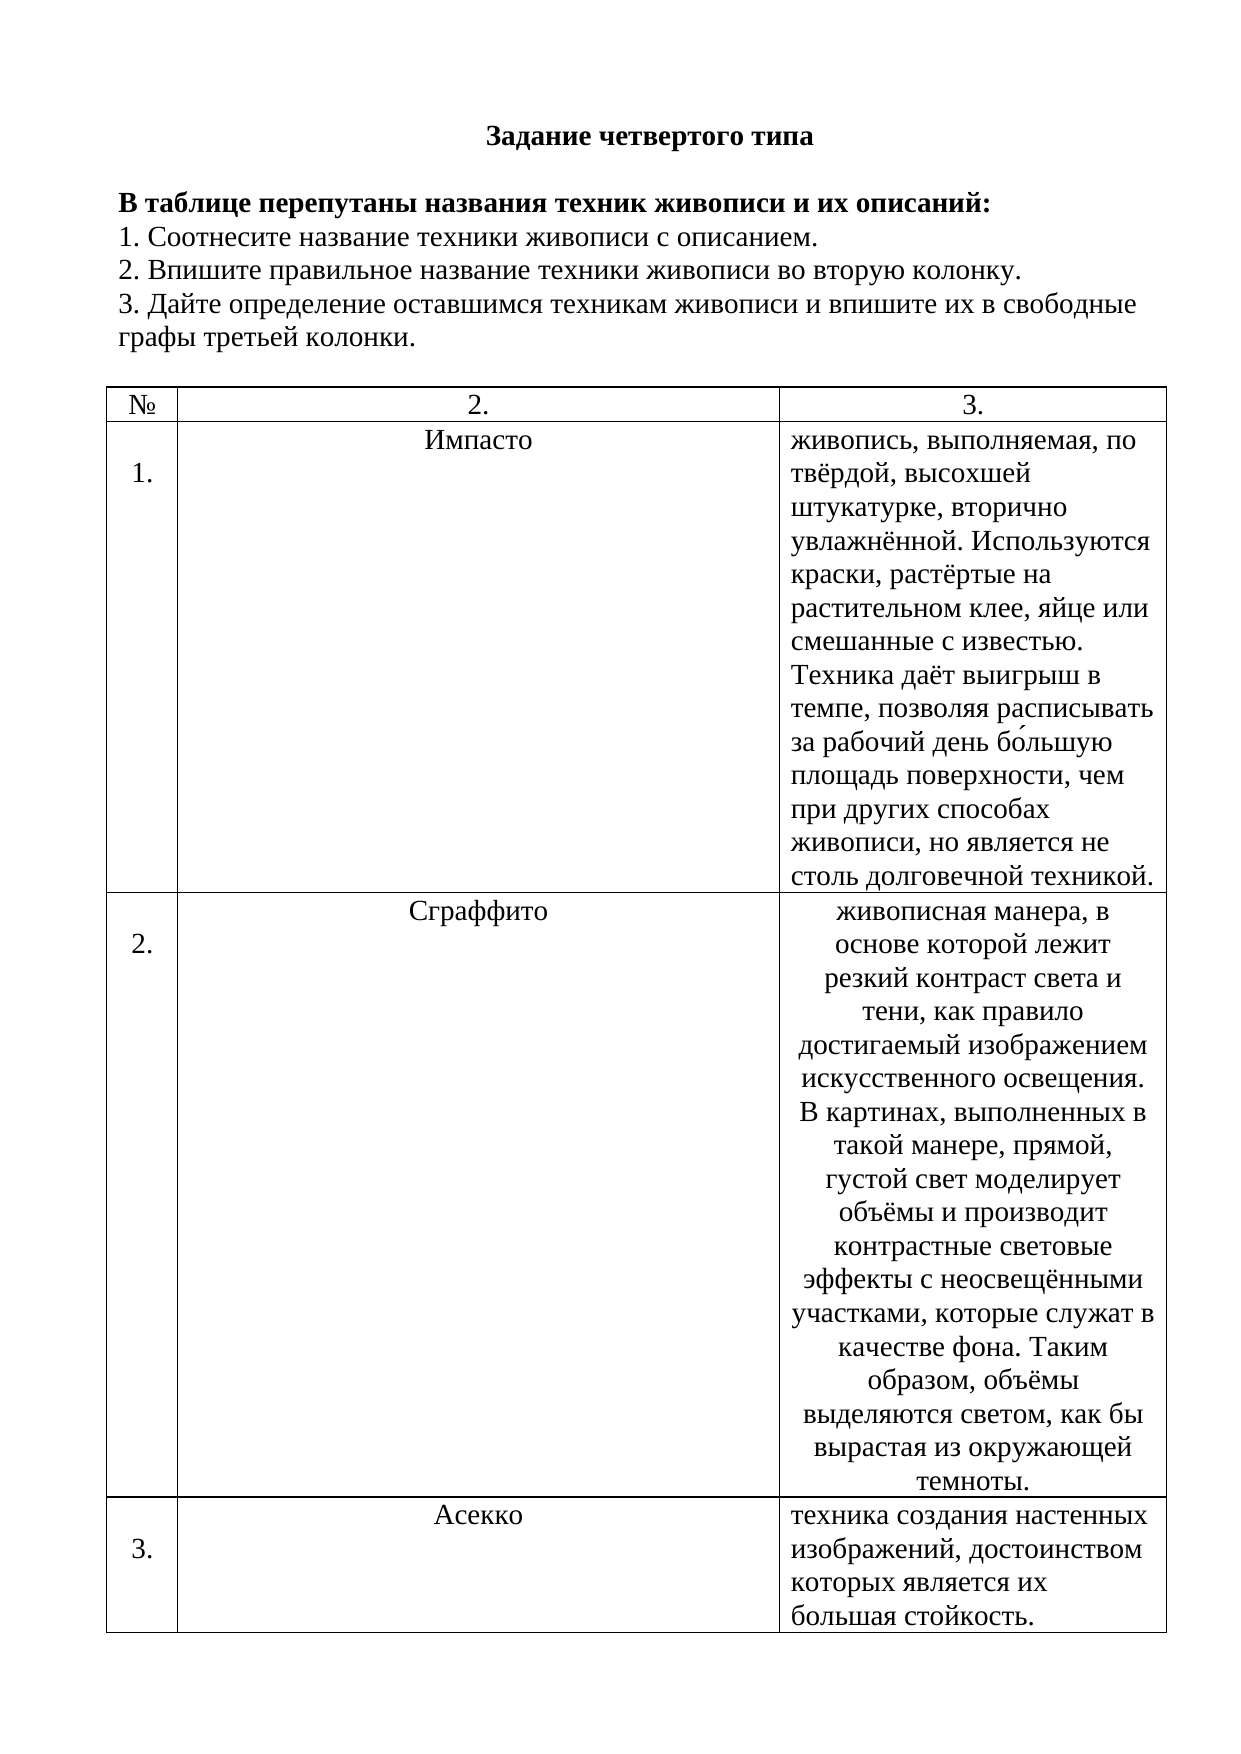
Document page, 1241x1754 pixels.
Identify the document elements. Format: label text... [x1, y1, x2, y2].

text 1. Соотнесите название техники живописи с описанием. [118, 219, 1181, 252]
table_header 3. [780, 388, 1166, 421]
table_cell живопись, выполняемая, по твёрдой, высохшей штукатурке, вторично увлажнённой. Используются краски, растёртые на растительном клее, яйце или смешанные с известью. Техника даёт выигрыш в темпе, позволяя расписывать за рабочий день бо́льшую площадь поверхности, чем при других способах живописи, но является не столь долговечной техникой. [780, 422, 1166, 892]
text В таблице перепутаны названия техник живописи и их описаний: [118, 185, 1181, 219]
table_cell Асекко [178, 1498, 779, 1632]
table_cell Сграффито [178, 893, 779, 1496]
table_header № [107, 388, 177, 421]
table_cell Импасто [178, 422, 779, 892]
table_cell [780, 1498, 1166, 1632]
table_cell 2. [107, 893, 177, 1496]
table_cell 1. [107, 422, 177, 892]
text 3. Дайте определение оставшимся техникам живописи и впишите их в свободные графы третьей колонки. [118, 286, 1181, 353]
table_cell живописная манера, в основе которой лежит резкий контраст света и тени, как правило достигаемый изображением искусственного освещения. В картинах, выполненных в такой манере, прямой, густой свет моделирует объёмы и производит контрастные световые эффекты с неосвещёнными участками, которые служат в качестве фона. Таким образом, объёмы выделяются светом, как бы вырастая из окружающей темноты. [780, 893, 1166, 1496]
text Задание четвертого типа [118, 118, 1181, 152]
text 2. Впишите правильное название техники живописи во вторую колонку. [118, 252, 1181, 286]
table_header 2. [178, 388, 779, 421]
table_cell 3. [107, 1498, 177, 1632]
